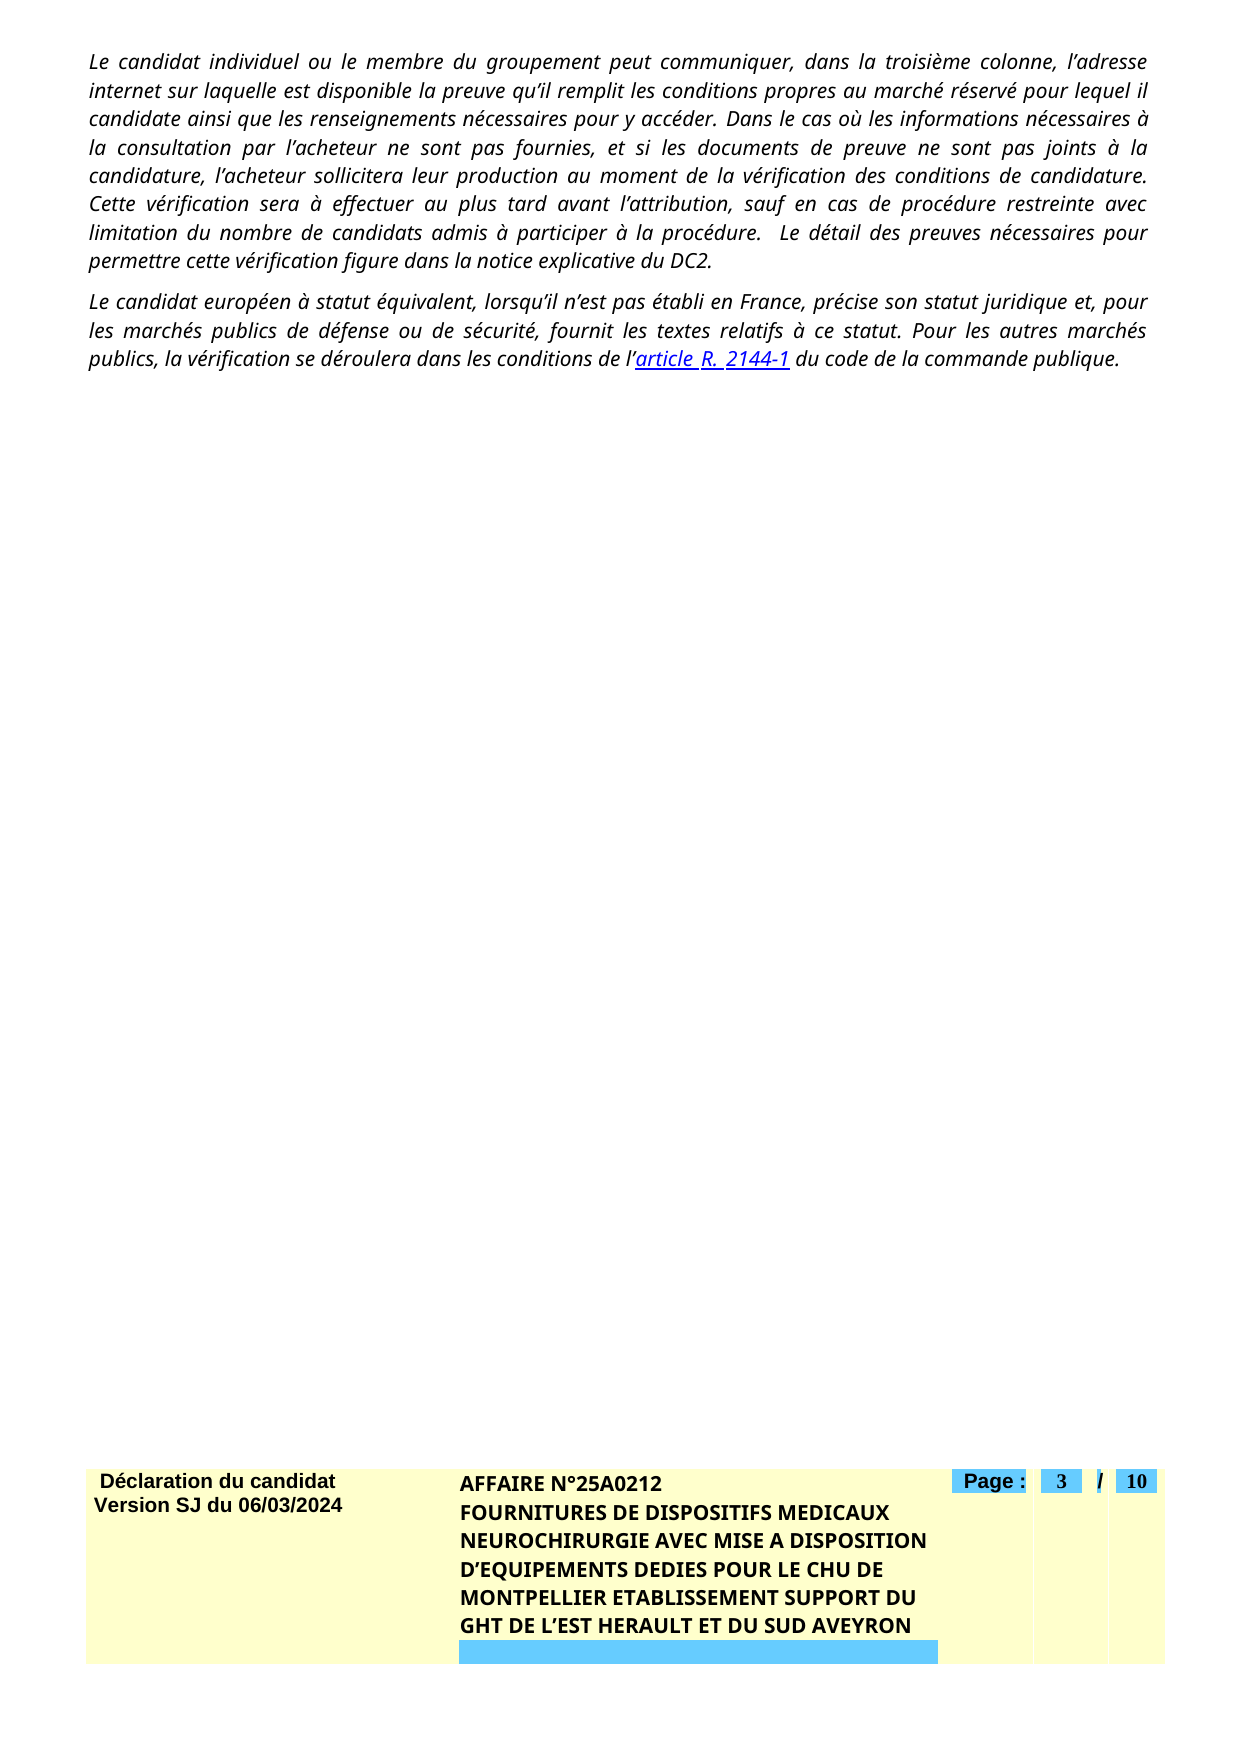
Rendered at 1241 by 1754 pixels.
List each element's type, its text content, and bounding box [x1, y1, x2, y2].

text Le candidat individuel ou le membre du groupement peut communiquer, dans la troisième colonne, l’adresse internet sur laquelle est disponible la preuve qu’il remplit les conditions propres au marché réservé pour lequel il candidate ainsi que les renseignements nécessaires pour y accéder. Dans le cas où les informations nécessaires à la consultation par l’acheteur ne sont pas fournies, et si les documents de preuve ne sont pas joints à la candidature, l’acheteur sollicitera leur production au moment de la vérification des conditions de candidature. Cette vérification sera à effectuer au plus tard avant l’attribution, sauf en cas de procédure restreinte avec limitation du nombre de candidats admis à participer à la procédure. Le détail des preuves nécessaires pour permettre cette vérification figure dans la notice explicative du DC2. [89, 47, 1152, 275]
text Le candidat européen à statut équivalent, lorsqu’il n’est pas établi en France, précise son statut juridique et, pour les marchés publics de défense ou de sécurité, fournit les textes relatifs à ce statut. Pour les autres marchés publics, la vérification se déroulera dans les conditions de l’article R. 2144-1 du code de la commande publique. [89, 287, 1152, 373]
